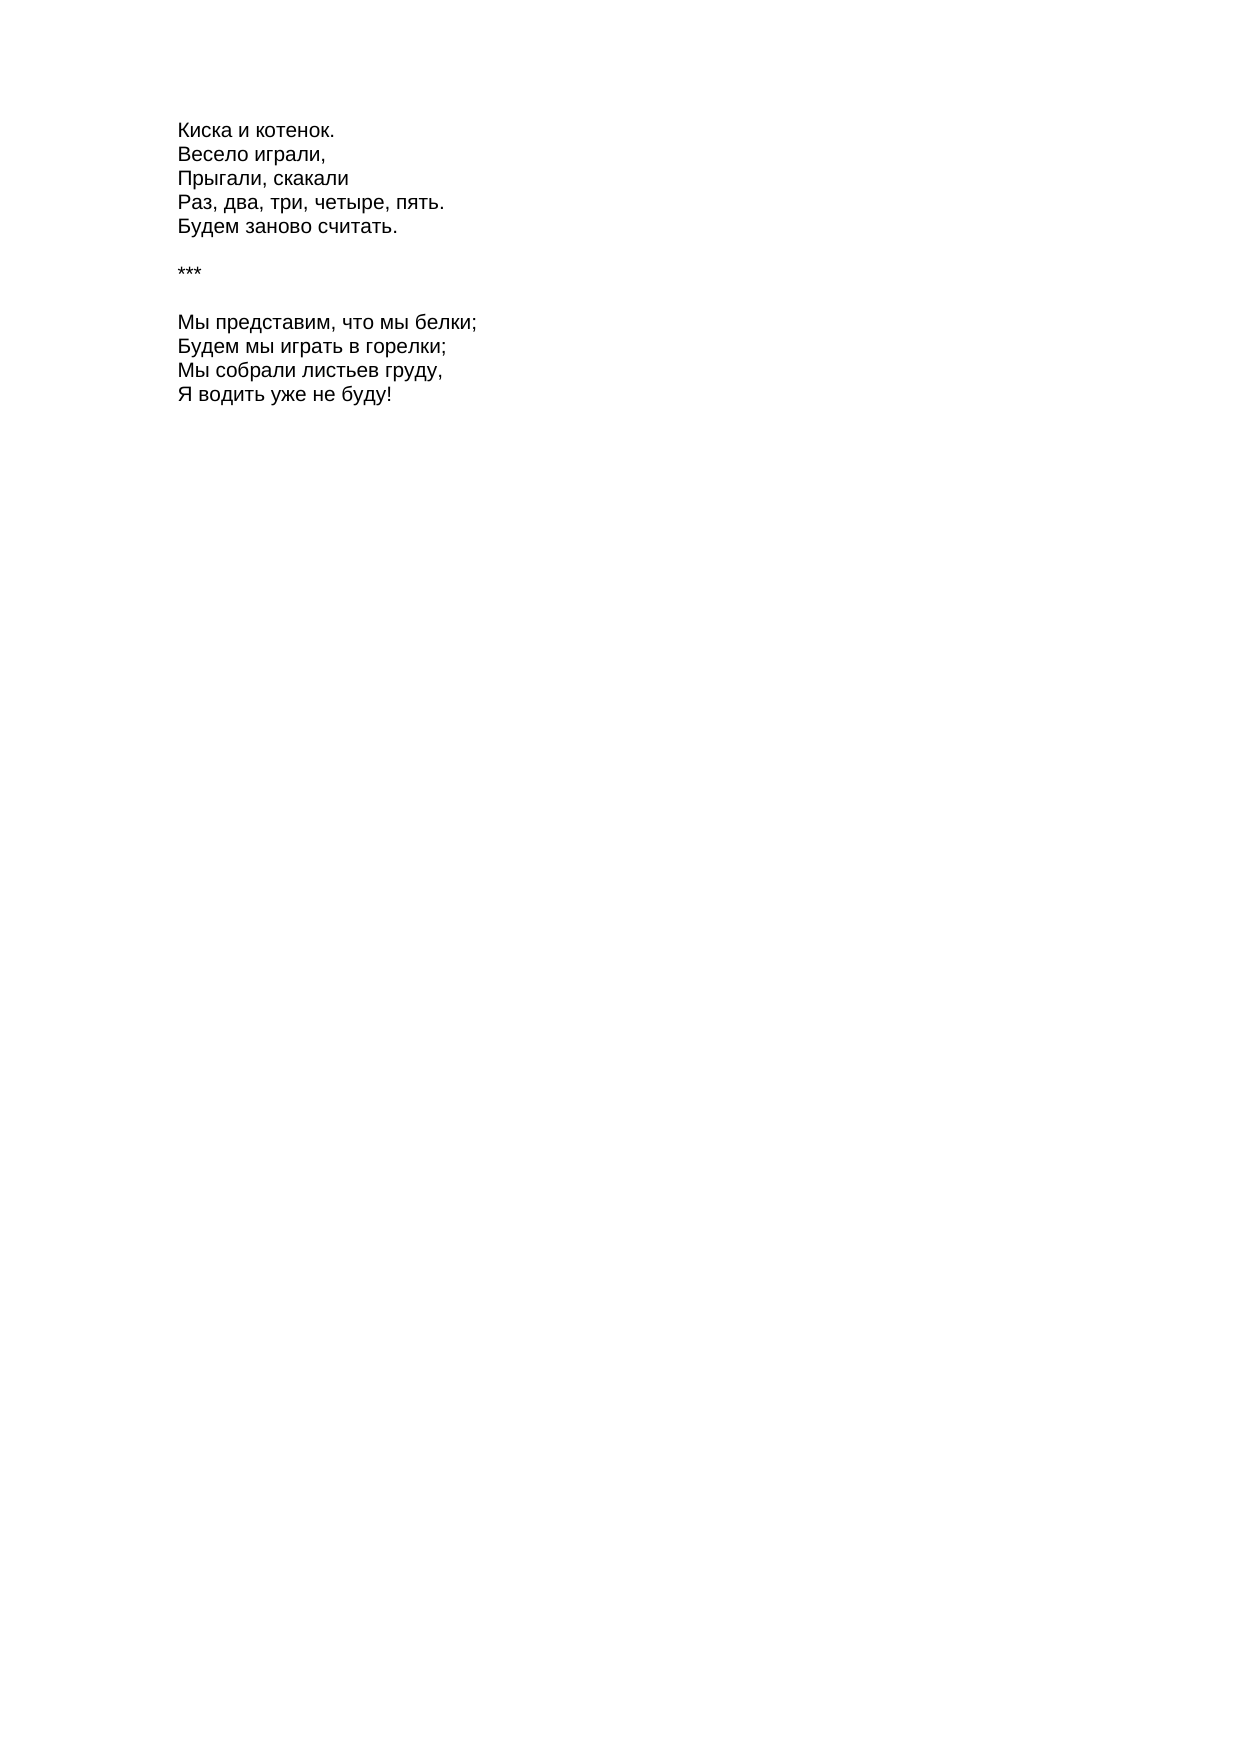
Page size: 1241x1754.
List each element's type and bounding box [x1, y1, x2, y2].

text [177, 118, 1152, 406]
